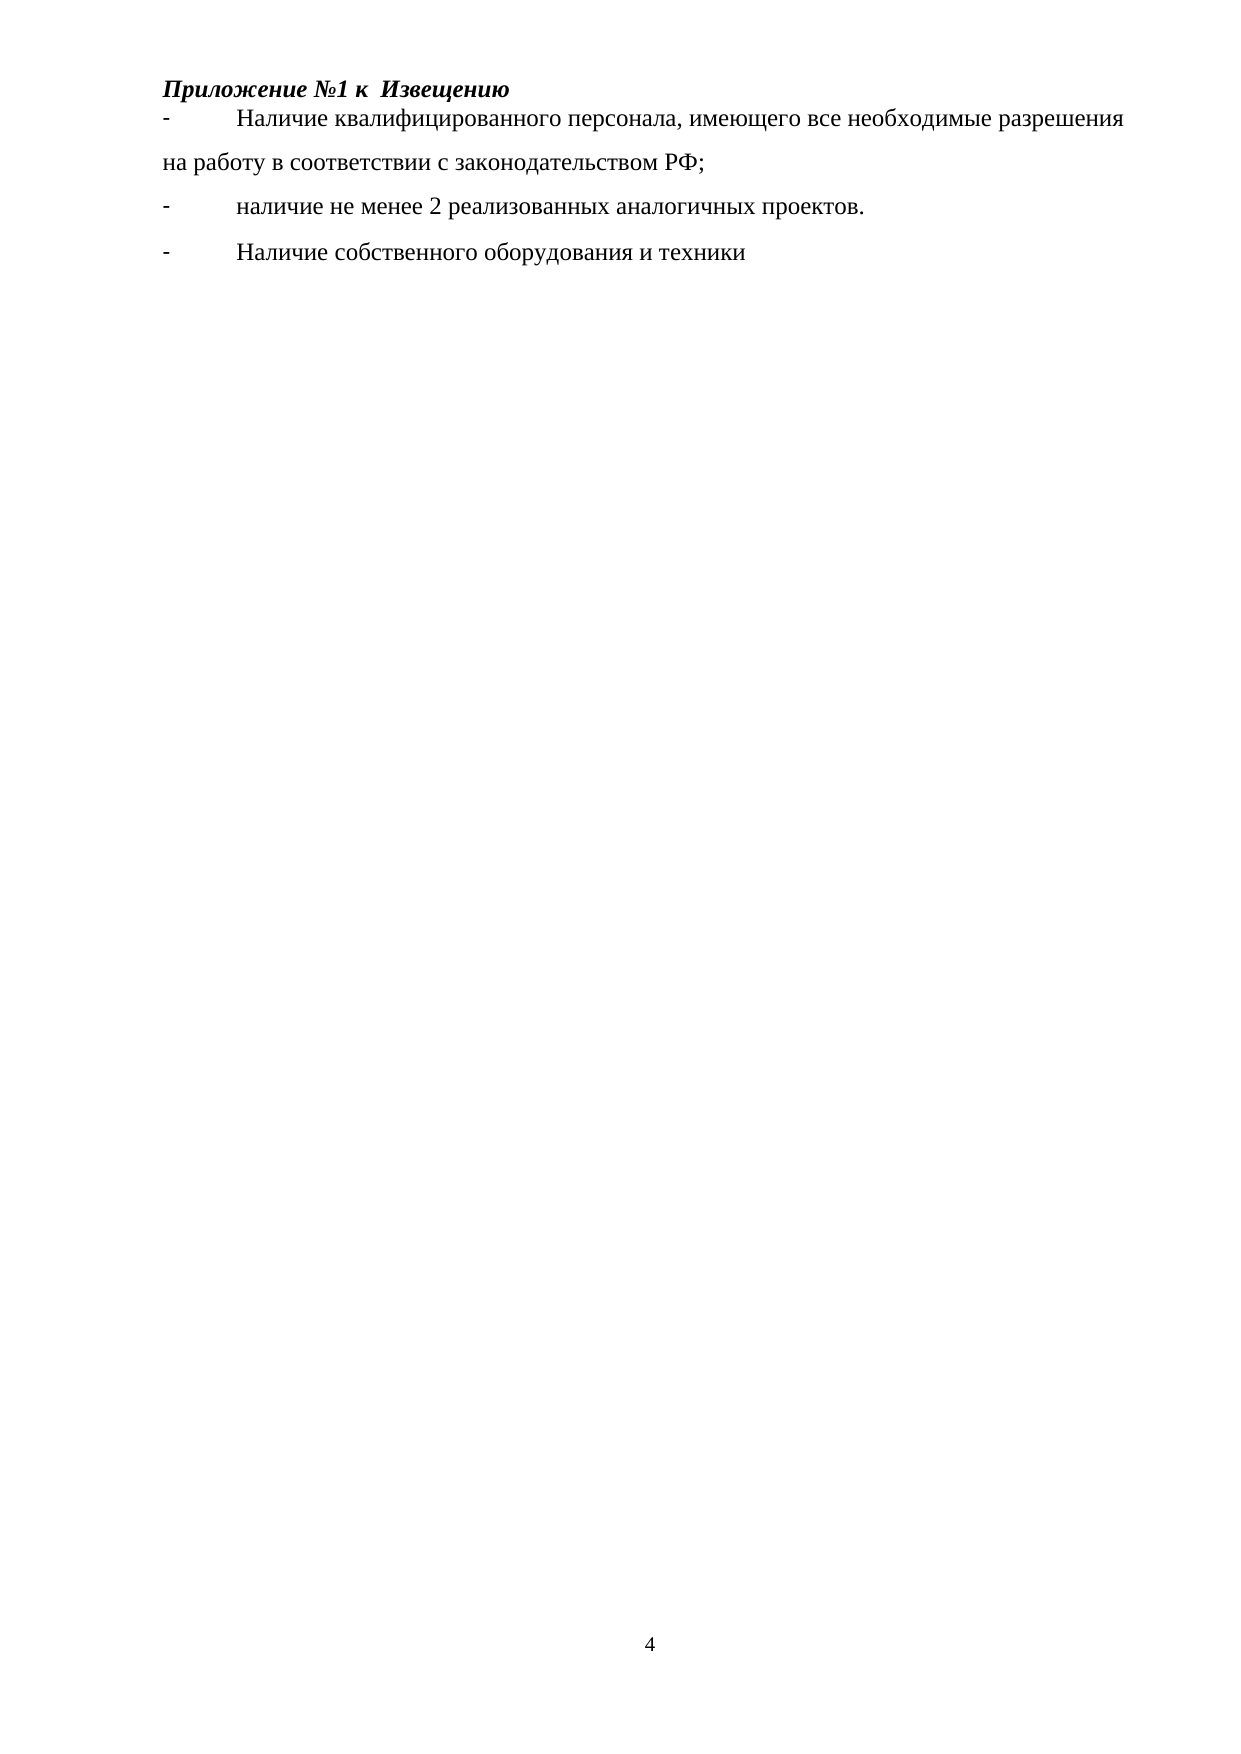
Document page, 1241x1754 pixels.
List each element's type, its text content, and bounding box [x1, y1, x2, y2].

list Наличие квалифицированного персонала, имеющего все необходимые разрешения на работу в соответствии с законодательством РФ; [162, 102, 1137, 176]
list Наличие собственного оборудования и техники [162, 236, 1137, 267]
list наличие не менее 2 реализованных аналогичных проектов. [162, 191, 1137, 221]
